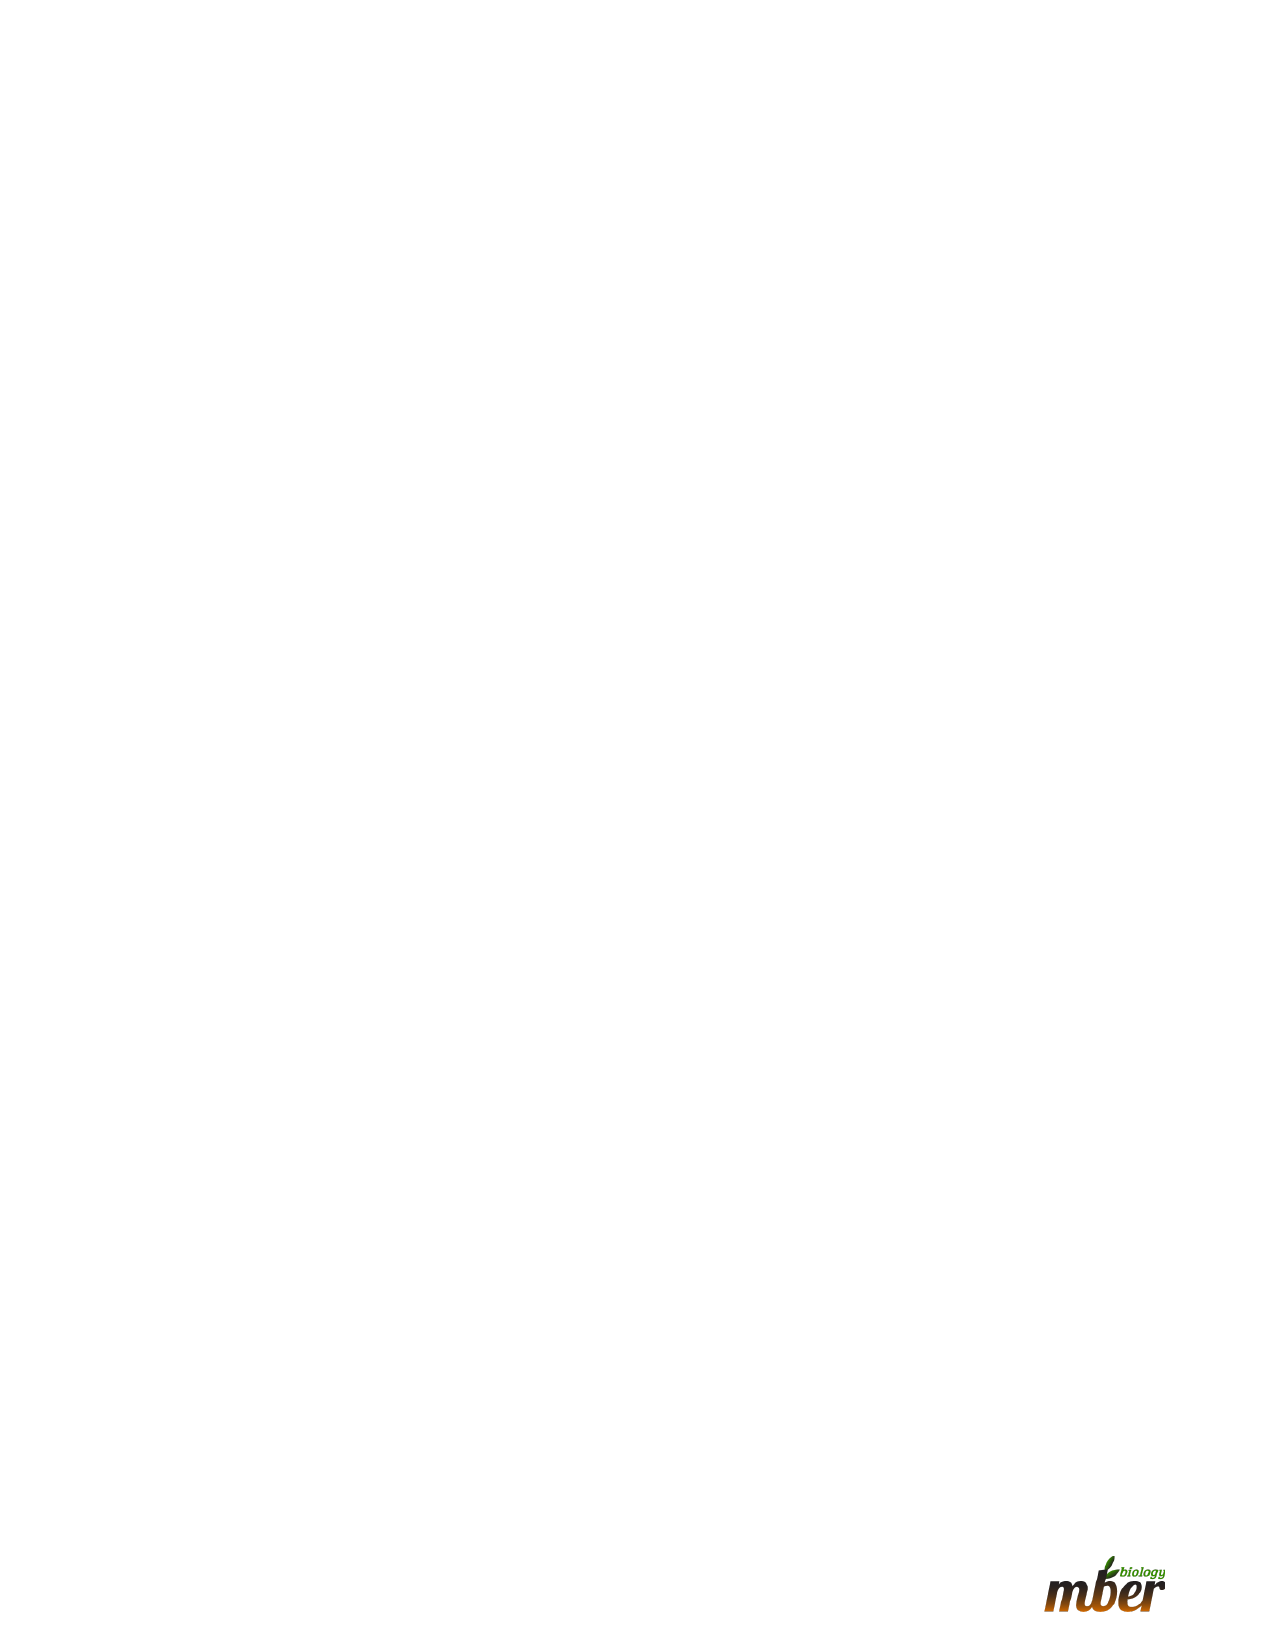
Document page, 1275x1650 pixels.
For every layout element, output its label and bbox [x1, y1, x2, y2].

picture [1044, 1556, 1165, 1612]
